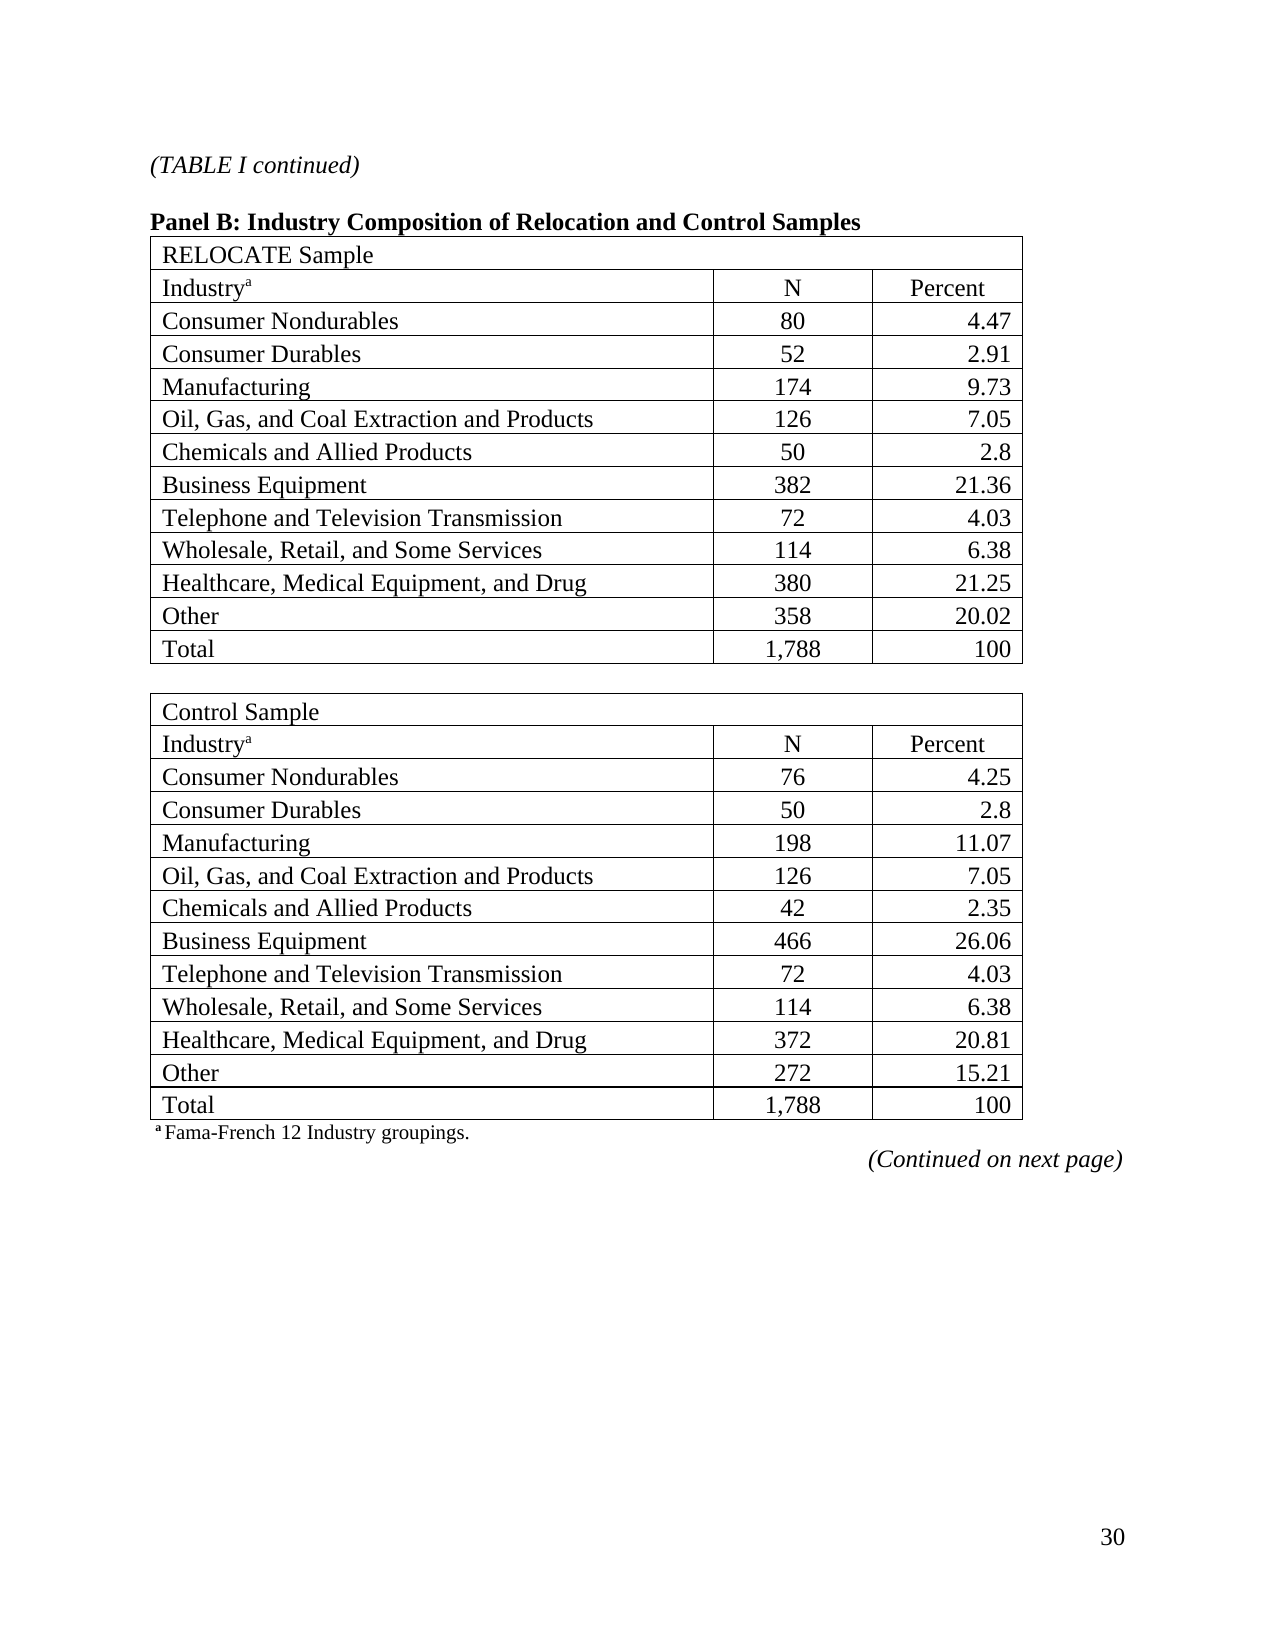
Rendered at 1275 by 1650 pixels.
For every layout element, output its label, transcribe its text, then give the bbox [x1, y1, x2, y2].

table_cell 80 [714, 303, 872, 335]
table_cell 7.05 [873, 401, 1022, 433]
table_header Control Sample [151, 694, 1022, 725]
table_cell 15.21 [873, 1055, 1022, 1086]
table_cell Oil, Gas, and Coal Extraction and Products [151, 401, 713, 433]
table_cell 372 [714, 1022, 872, 1053]
table_cell Percent [873, 726, 1022, 758]
table_cell Telephone and Television Transmission [151, 500, 713, 532]
table_cell 126 [714, 858, 872, 889]
table_cell 26.06 [873, 923, 1022, 955]
table_cell Percent [873, 270, 1022, 302]
table_cell Business Equipment [151, 467, 713, 499]
table_cell Chemicals and Allied Products [151, 891, 713, 922]
table_cell 20.02 [873, 598, 1022, 630]
table_cell Wholesale, Retail, and Some Services [151, 533, 713, 564]
table_cell 4.25 [873, 759, 1022, 791]
table_cell Consumer Durables [151, 336, 713, 367]
table_cell 50 [714, 434, 872, 466]
table_cell Business Equipment [151, 923, 713, 955]
table_cell 6.38 [873, 533, 1022, 564]
table_cell 21.25 [873, 565, 1022, 597]
table_cell Manufacturing [151, 369, 713, 400]
table_cell Industrya [151, 726, 713, 758]
table_cell 4.03 [873, 956, 1022, 988]
table_cell Consumer Durables [151, 792, 713, 824]
table_cell 11.07 [873, 825, 1022, 857]
table_cell 2.91 [873, 336, 1022, 367]
text Panel B: Industry Composition of Relocation and Control Samples [150, 207, 1125, 236]
text (TABLE I continued) [150, 150, 1125, 179]
text (Continued on next page) [150, 1144, 1125, 1173]
table_cell 4.03 [873, 500, 1022, 532]
table_cell 2.8 [873, 792, 1022, 824]
table_cell 358 [714, 598, 872, 630]
table_header RELOCATE Sample [151, 237, 1022, 269]
table_cell 100 [873, 631, 1022, 663]
table_cell 4.47 [873, 303, 1022, 335]
table_cell 2.35 [873, 891, 1022, 922]
table_cell Oil, Gas, and Coal Extraction and Products [151, 858, 713, 889]
table_cell Industrya [151, 270, 713, 302]
table_cell 114 [714, 989, 872, 1021]
table_cell Other [151, 1055, 713, 1086]
table_cell 380 [714, 565, 872, 597]
table_cell 76 [714, 759, 872, 791]
table_cell Manufacturing [151, 825, 713, 857]
table_cell 7.05 [873, 858, 1022, 889]
table_cell Total [151, 1088, 713, 1119]
text a Fama-French 12 Industry groupings. [150, 1120, 1125, 1144]
table_cell Consumer Nondurables [151, 759, 713, 791]
table_cell 1,788 [714, 631, 872, 663]
table_cell 6.38 [873, 989, 1022, 1021]
table_cell Consumer Nondurables [151, 303, 713, 335]
table_cell 382 [714, 467, 872, 499]
table_cell 198 [714, 825, 872, 857]
table_cell 1,788 [714, 1088, 872, 1119]
table_cell 42 [714, 891, 872, 922]
table_cell 114 [714, 533, 872, 564]
table_cell 100 [873, 1088, 1022, 1119]
table_cell 20.81 [873, 1022, 1022, 1053]
table_cell 272 [714, 1055, 872, 1086]
table_cell N [714, 726, 872, 758]
table_cell 126 [714, 401, 872, 433]
table_cell 72 [714, 956, 872, 988]
table_cell Healthcare, Medical Equipment, and Drug [151, 565, 713, 597]
table_cell 50 [714, 792, 872, 824]
table_cell N [714, 270, 872, 302]
table_cell 174 [714, 369, 872, 400]
table_cell Healthcare, Medical Equipment, and Drug [151, 1022, 713, 1053]
table_cell 21.36 [873, 467, 1022, 499]
table_cell Wholesale, Retail, and Some Services [151, 989, 713, 1021]
table_cell 9.73 [873, 369, 1022, 400]
table_cell 466 [714, 923, 872, 955]
table_cell 52 [714, 336, 872, 367]
table_cell Other [151, 598, 713, 630]
table_cell Chemicals and Allied Products [151, 434, 713, 466]
table_cell 2.8 [873, 434, 1022, 466]
table_cell 72 [714, 500, 872, 532]
table_cell Total [151, 631, 713, 663]
table_cell Telephone and Television Transmission [151, 956, 713, 988]
